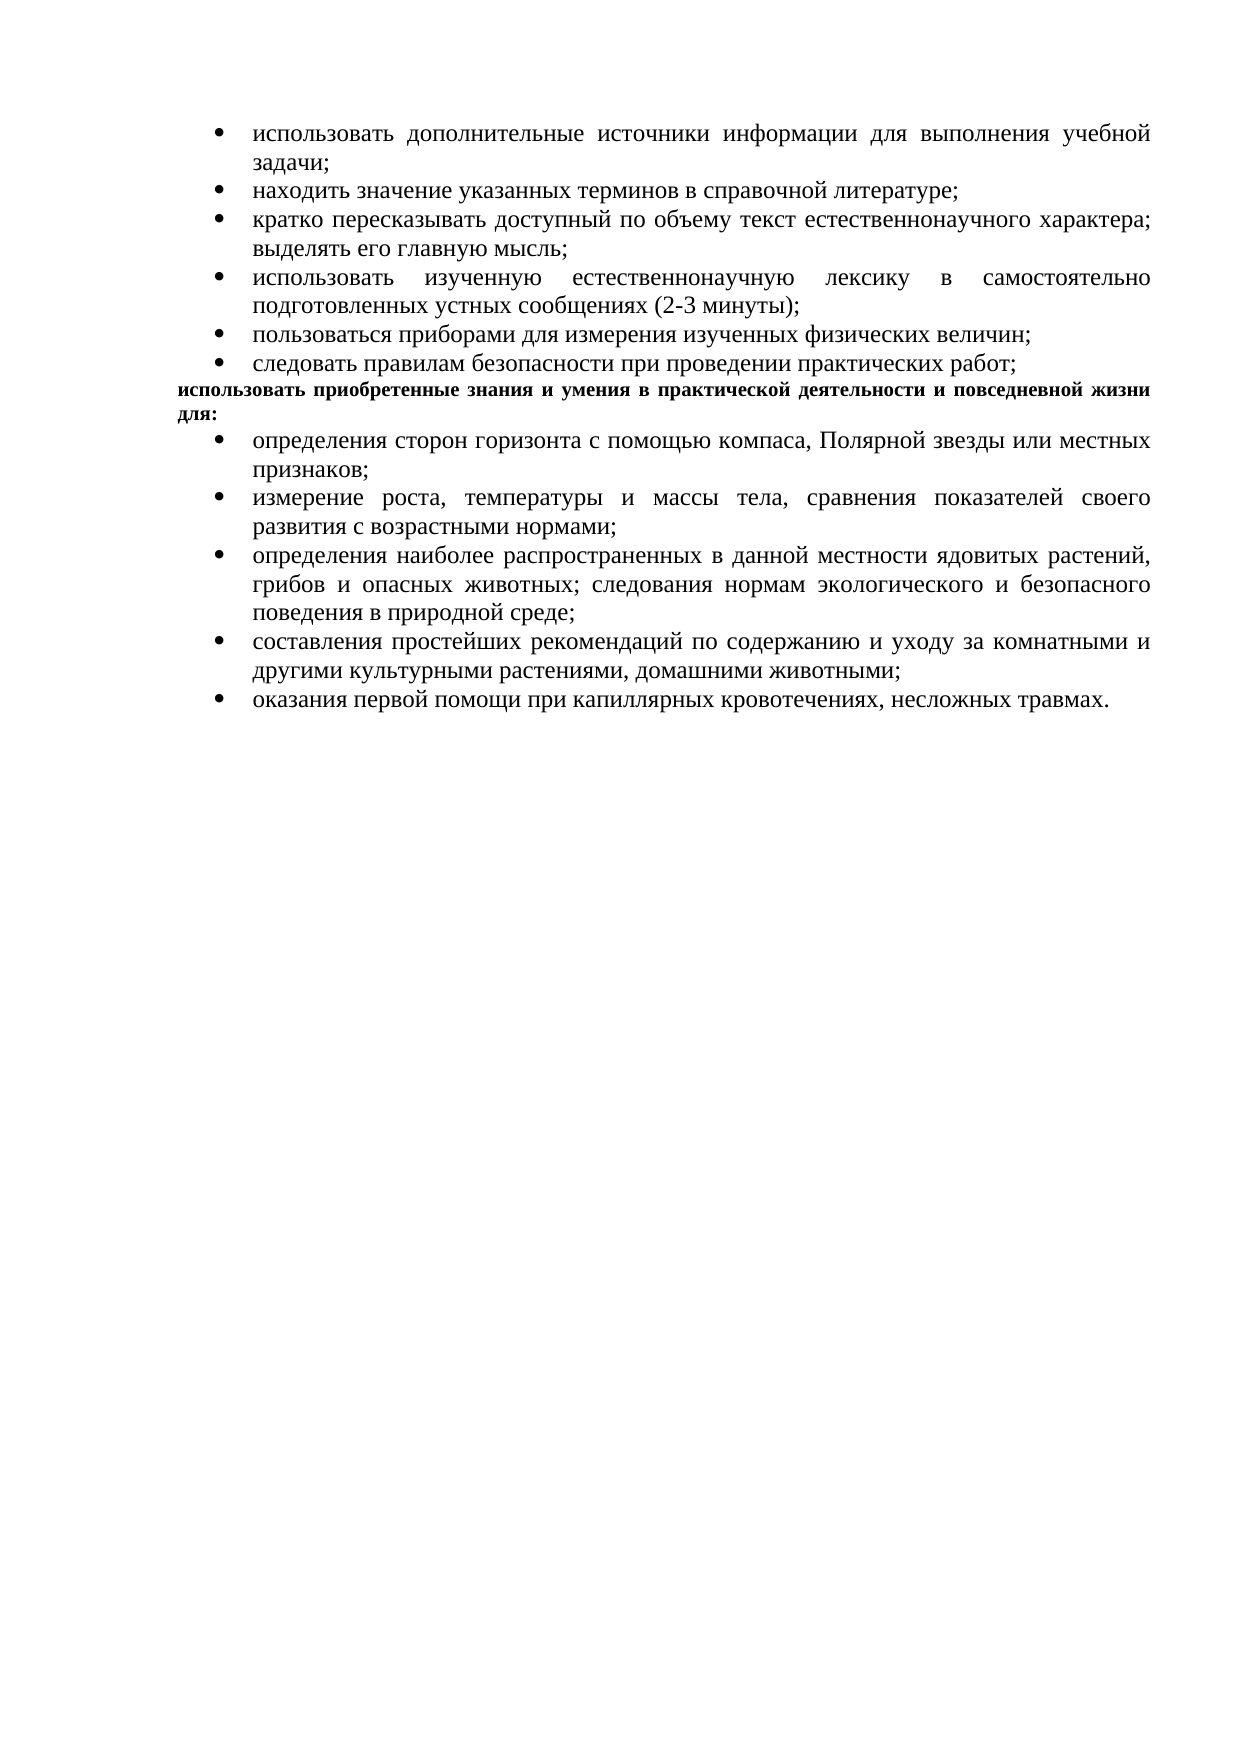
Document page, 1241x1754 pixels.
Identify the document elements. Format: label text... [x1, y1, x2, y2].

list находить значение указанных терминов в справочной литературе; [215, 176, 1152, 204]
list определения наиболее распространенных в данной местности ядовитых растений, грибов и опасных животных; следования нормам экологического и безопасного поведения в природной среде; [215, 540, 1152, 626]
list измерение роста, температуры и массы тела, сравнения показателей своего развития с возрастными нормами; [215, 482, 1152, 540]
list определения сторон горизонта с помощью компаса, Полярной звезды или местных признаков; [215, 425, 1152, 482]
list составления простейших рекомендаций по содержанию и уходу за комнатными и другими культурными растениями, домашними животными; [215, 626, 1152, 684]
text использовать приобретенные знания и умения в практической деятельности и повседневной жизни для: [177, 377, 1152, 425]
list пользоваться приборами для измерения изученных физических величин; [215, 319, 1152, 348]
list использовать изученную естественнонаучную лексику в самостоятельно подготовленных устных сообщениях (2-3 минуты); [215, 262, 1152, 319]
list кратко пересказывать доступный по объему текст естественнонаучного характера; выделять его главную мысль; [215, 204, 1152, 262]
list следовать правилам безопасности при проведении практических работ; [215, 348, 1152, 377]
list использовать дополнительные источники информации для выполнения учебной задачи; [215, 118, 1152, 176]
list оказания первой помощи при капиллярных кровотечениях, несложных травмах. [215, 684, 1152, 712]
